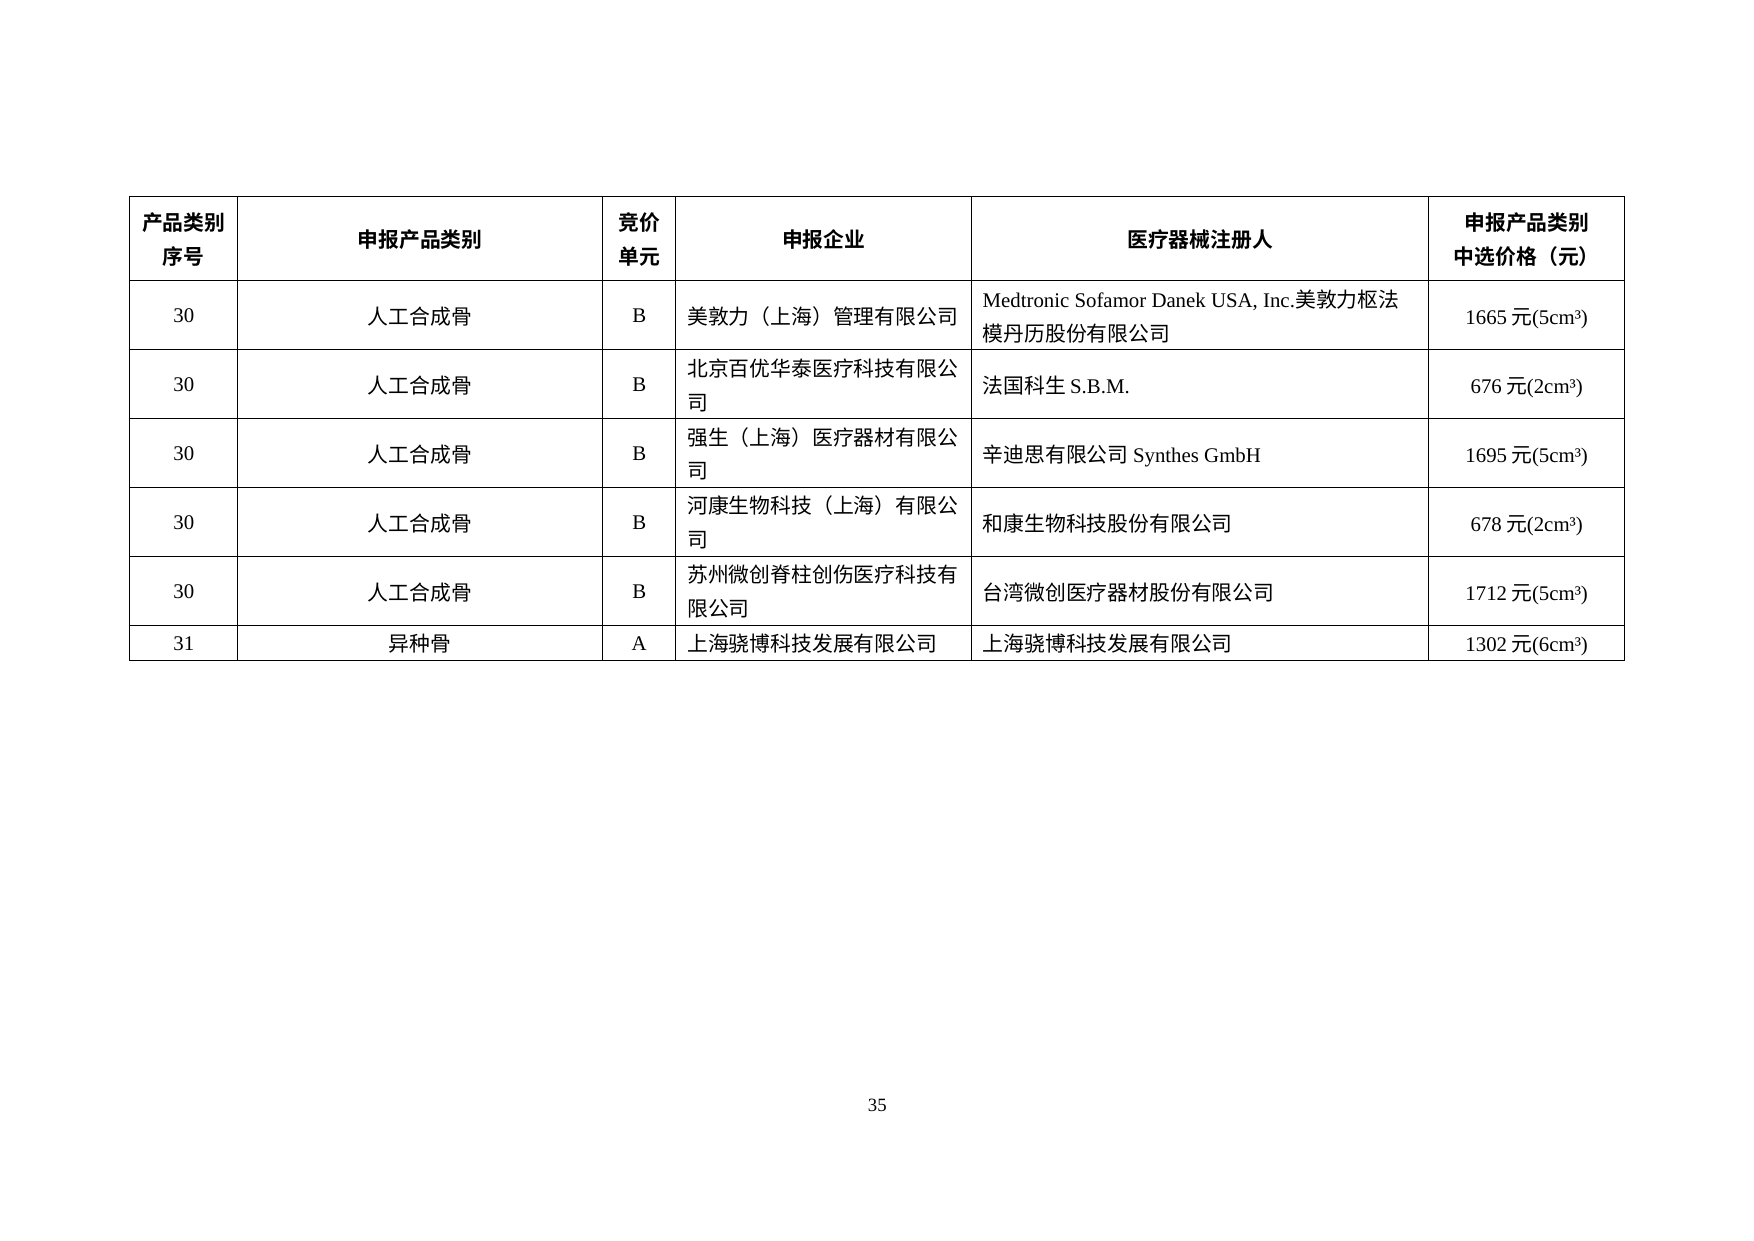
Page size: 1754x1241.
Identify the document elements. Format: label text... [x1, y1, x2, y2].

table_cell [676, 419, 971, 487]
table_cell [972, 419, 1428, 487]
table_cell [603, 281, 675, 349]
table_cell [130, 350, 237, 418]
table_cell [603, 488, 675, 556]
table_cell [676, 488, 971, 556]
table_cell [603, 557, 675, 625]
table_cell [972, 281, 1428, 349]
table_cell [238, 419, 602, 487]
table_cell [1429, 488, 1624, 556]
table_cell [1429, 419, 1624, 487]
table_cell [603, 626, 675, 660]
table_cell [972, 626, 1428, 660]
table_header 医疗器械注册人 [972, 197, 1428, 280]
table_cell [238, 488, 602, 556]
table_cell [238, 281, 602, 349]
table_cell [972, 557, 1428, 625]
table_header 申报企业 [676, 197, 971, 280]
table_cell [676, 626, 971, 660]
table_header 竞价单元 [603, 197, 675, 280]
table_header 申报产品类别 中选价格（元） [1429, 197, 1624, 280]
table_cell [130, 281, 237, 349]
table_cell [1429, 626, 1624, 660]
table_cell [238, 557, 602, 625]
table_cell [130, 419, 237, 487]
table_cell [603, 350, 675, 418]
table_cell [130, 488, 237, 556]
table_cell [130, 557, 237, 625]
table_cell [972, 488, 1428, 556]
table_header 申报产品类别 [238, 197, 602, 280]
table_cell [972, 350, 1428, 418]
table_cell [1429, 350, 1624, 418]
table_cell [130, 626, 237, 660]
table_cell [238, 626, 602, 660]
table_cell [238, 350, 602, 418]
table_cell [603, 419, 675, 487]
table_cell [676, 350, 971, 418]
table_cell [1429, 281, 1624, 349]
table_header 产品类别 序号 [130, 197, 237, 280]
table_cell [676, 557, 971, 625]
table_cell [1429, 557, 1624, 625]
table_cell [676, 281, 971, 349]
